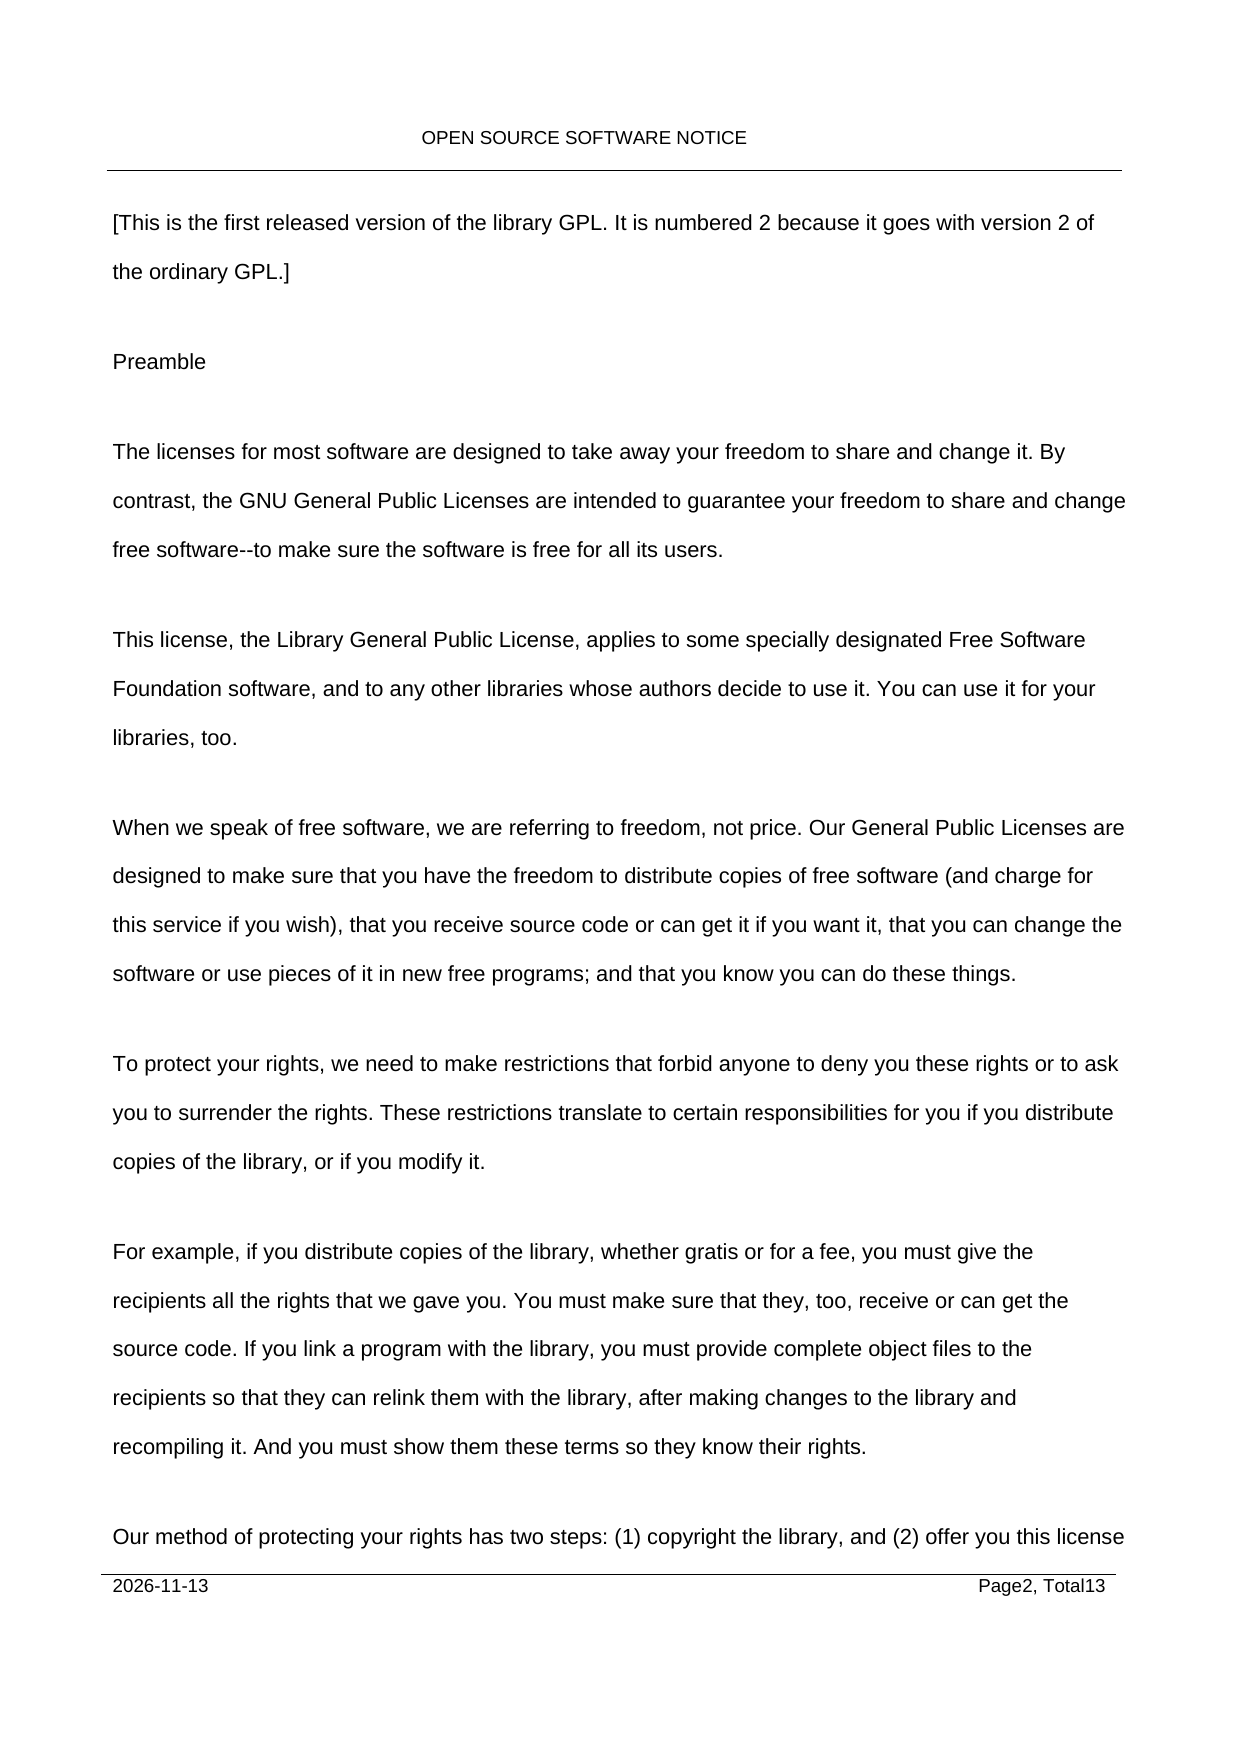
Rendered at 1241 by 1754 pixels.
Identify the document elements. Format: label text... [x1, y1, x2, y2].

text To protect your rights, we need to make restrictions that forbid anyone to deny you these rights or to ask you to surrender the rights. These restrictions translate to certain responsibilities for you if you distribute copies of the library, or if you modify it. [112, 1047, 1128, 1177]
text Preamble [112, 345, 1128, 378]
text When we speak of free software, we are referring to freedom, not price. Our General Public Licenses are designed to make sure that you have the freedom to distribute copies of free software (and charge for this service if you wish), that you receive source code or can get it if you want it, that you can change the software or use pieces of it in new free programs; and that you know you can do these things. [112, 811, 1128, 990]
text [112, 1520, 1128, 1553]
text This license, the Library General Public License, applies to some specially designated Free Software Foundation software, and to any other libraries whose authors decide to use it. You can use it for your libraries, too. [112, 623, 1128, 753]
text For example, if you distribute copies of the library, whether gratis or for a fee, you must give the recipients all the rights that we gave you. You must make sure that they, too, receive or can get the source code. If you link a program with the library, you must provide complete object files to the recipients so that they can relink them with the library, after making changes to the library and recompiling it. And you must show them these terms so they know their rights. [112, 1235, 1128, 1463]
text The licenses for most software are designed to take away your freedom to share and change it. By contrast, the GNU General Public Licenses are intended to guarantee your freedom to share and change free software--to make sure the software is free for all its users. [112, 436, 1128, 566]
text [This is the first released version of the library GPL. It is numbered 2 because it goes with version 2 of the ordinary GPL.] [112, 206, 1128, 288]
